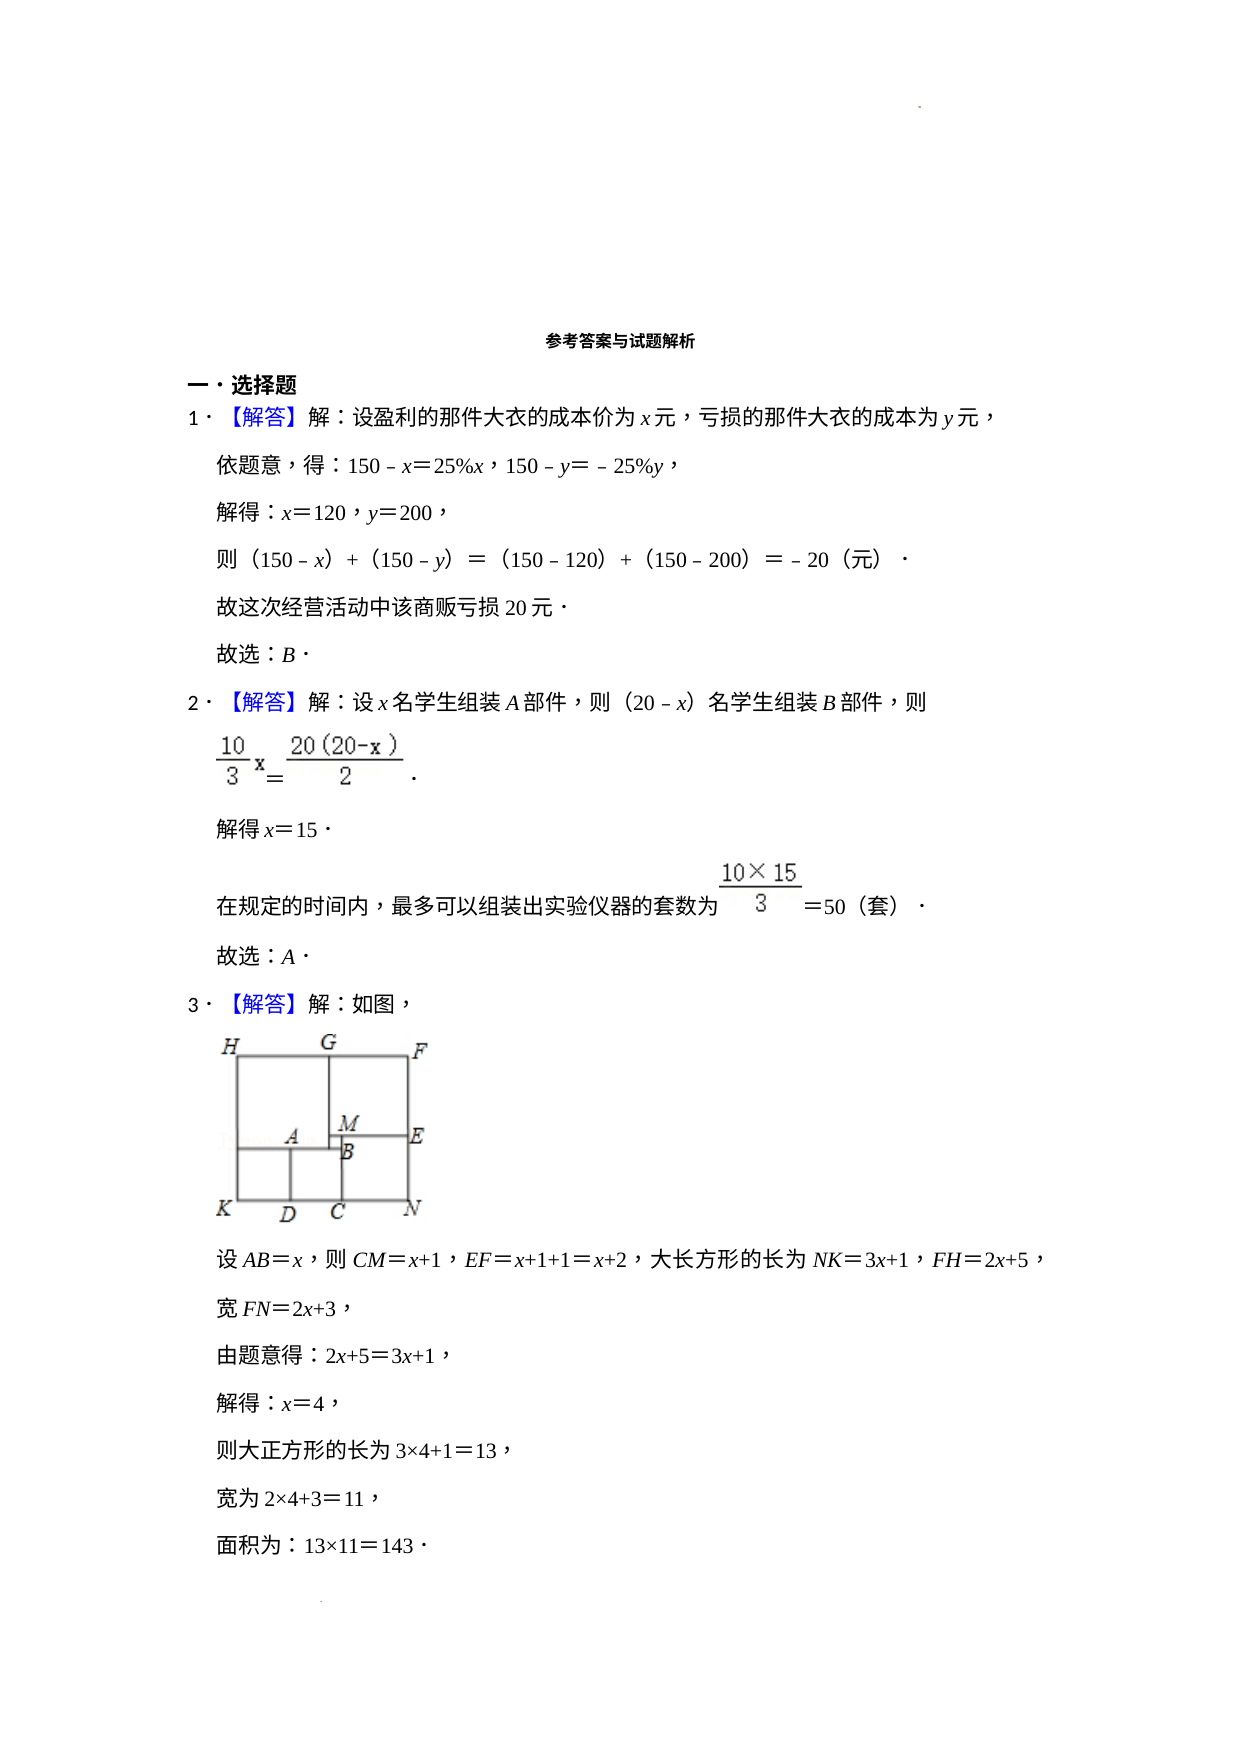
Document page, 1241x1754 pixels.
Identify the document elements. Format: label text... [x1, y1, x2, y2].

text 则大正方形的长为3×4+1＝13， [216, 1434, 1053, 1466]
list ．【解答】解：设x名学生组装A部件，则（20﹣x）名学生组装B部件，则 [187, 685, 1053, 718]
list ．【解答】解：设盈利的那件大衣的成本价为x元，亏损的那件大衣的成本为y元， [187, 401, 1053, 433]
text 设AB＝x，则CM＝x+1，EF＝x+1+1＝x+2，大长方形的长为NK＝3x+1，FH＝2x+5，宽FN＝2x+3， [216, 1243, 1053, 1324]
list ．【解答】解：如图， [187, 987, 1053, 1020]
text 解得：x＝120，y＝200， [216, 496, 1053, 528]
text 则（150﹣x）+（150﹣y）＝（150﹣120）+（150﹣200）＝﹣20（元）． [216, 543, 1053, 576]
text 面积为：13×11＝143． [216, 1529, 1053, 1561]
picture [216, 732, 265, 788]
text 一．选择题 [187, 368, 1053, 401]
text 宽为2×4+3＝11， [216, 1481, 1053, 1514]
text 解得：x＝4， [216, 1386, 1053, 1419]
text 在规定的时间内，最多可以组装出实验仪器的套数为＝50（套）． [216, 860, 1053, 925]
text ＝． [216, 733, 1053, 798]
text 故选：A． [216, 940, 1053, 972]
text 依题意，得：150﹣x＝25%x，150﹣y＝﹣25%y， [216, 448, 1053, 481]
text 故这次经营活动中该商贩亏损20元． [216, 590, 1053, 623]
picture [719, 860, 802, 915]
text 故选：B． [216, 638, 1053, 670]
text 由题意得：2x+5＝3x+1， [216, 1339, 1053, 1372]
text 参考答案与试题解析 [187, 324, 1053, 357]
picture [216, 1034, 434, 1227]
text 解得x＝15． [216, 812, 1053, 845]
picture [286, 732, 404, 788]
